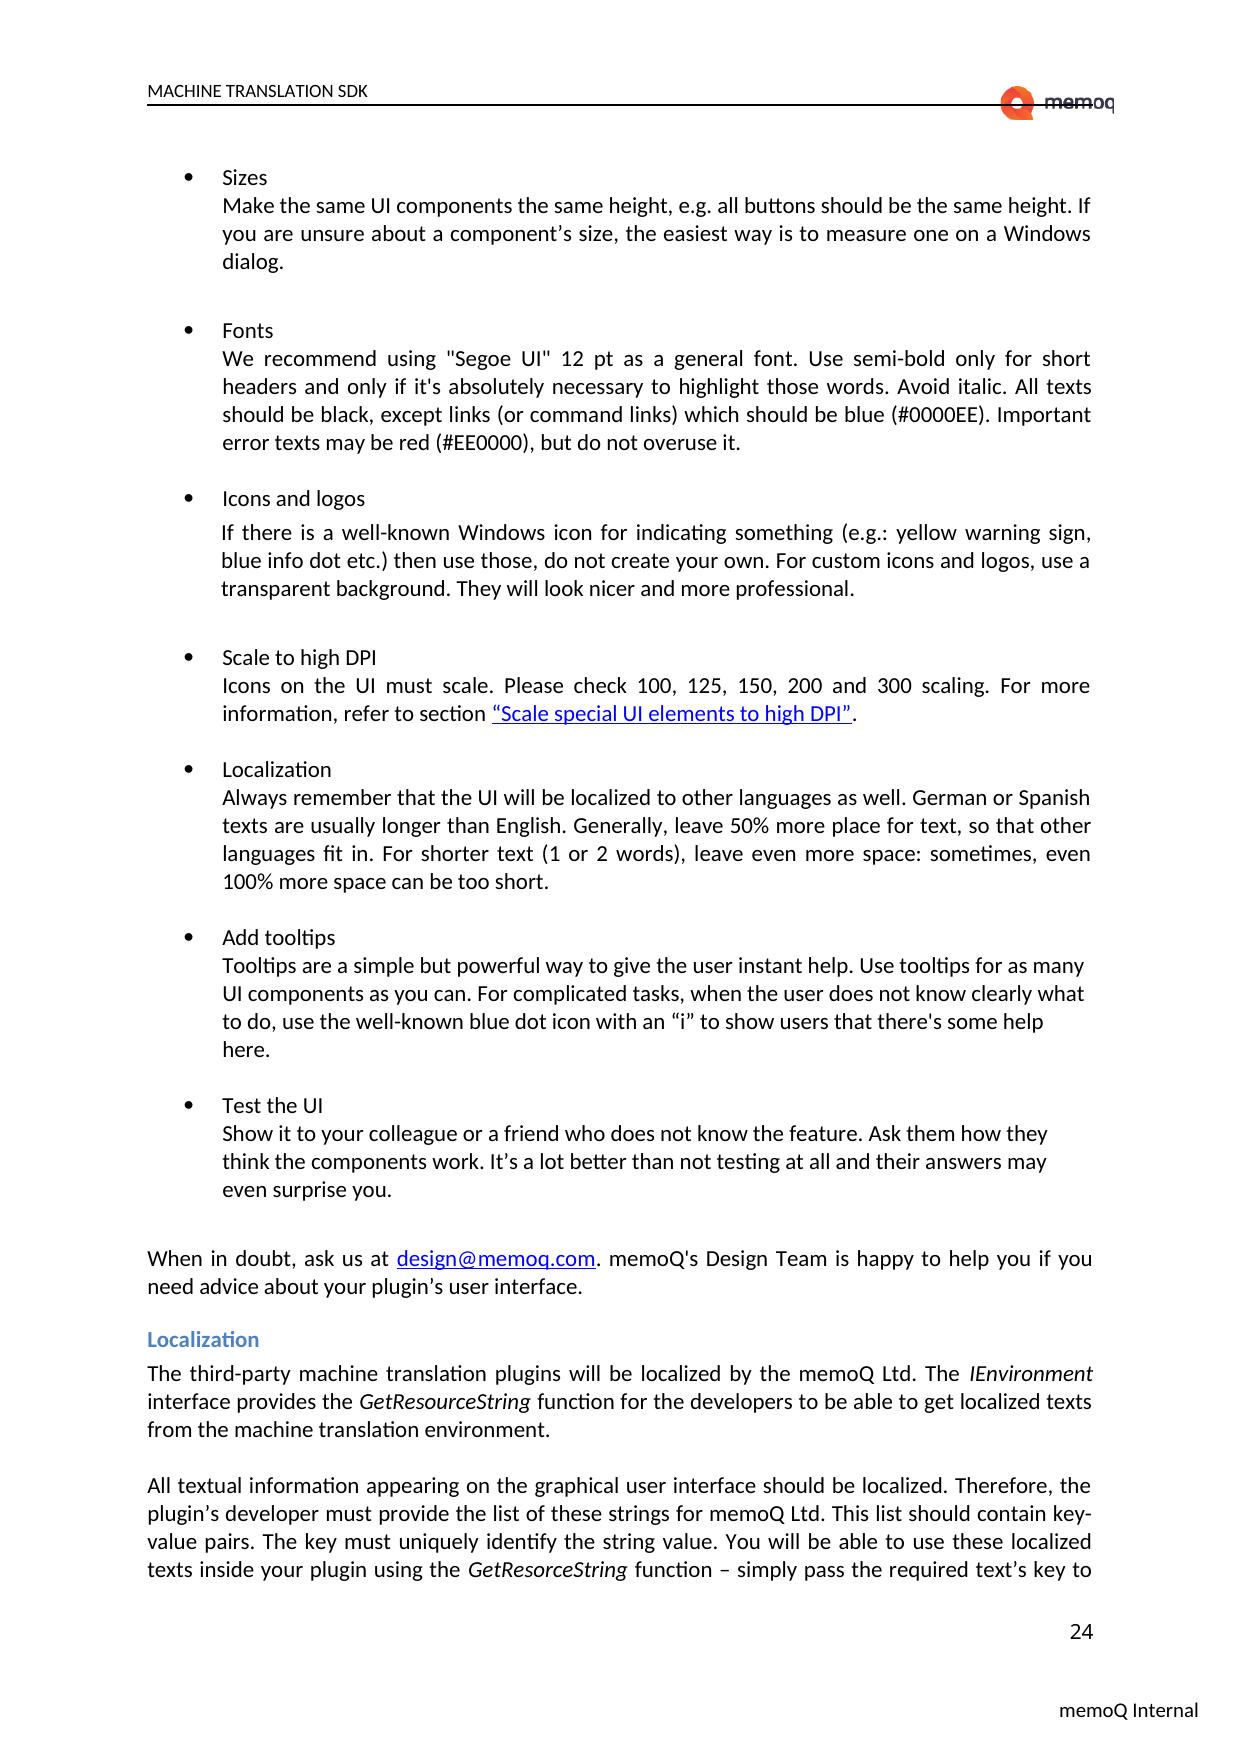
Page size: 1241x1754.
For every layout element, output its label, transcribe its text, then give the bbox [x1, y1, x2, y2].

subtitle Localization [147, 1325, 1093, 1353]
text When in doubt, ask us at design@memoq.com. memoQ's Design Team is happy to help you if you need advice about your plugin’s user interface. [147, 1244, 1093, 1300]
picture [1000, 86, 1114, 120]
text If there is a well-known Windows icon for indicating something (e.g.: yellow warning sign, blue info dot etc.) then use those, do not create your own. For custom icons and logos, use a transparent background. They will look nicer and more professional. [221, 518, 1093, 602]
list Fonts We recommend using "Segoe UI" 12 pt as a general font. Use semi-bold only for short headers and only if it's absolutely necessary to highlight those words. Avoid italic. All texts should be black, except links (or command links) which should be blue (#0000EE). Important error texts may be red (#EE0000), but do not overuse it. [184, 316, 1093, 456]
list Test the UI Show it to your colleague or a friend who does not know the feature. Ask them how they think the components work. It’s a lot better than not testing at all and their answers may even surprise you. [184, 1091, 1093, 1203]
list Scale to high DPI [184, 643, 1093, 671]
list Localization Always remember that the UI will be localized to other languages as well. German or Spanish texts are usually longer than English. Generally, leave 50% more place for text, so that other languages fit in. For shorter text (1 or 2 words), leave even more space: sometimes, even 100% more space can be too short. [184, 755, 1093, 895]
list Sizes Make the same UI components the same height, e.g. all buttons should be the same height. If you are unsure about a component’s size, the easiest way is to measure one on a Windows dialog. [184, 163, 1093, 275]
list Add tooltips Tooltips are a simple but powerful way to give the user instant help. Use tooltips for as many UI components as you can. For complicated tasks, when the user does not know clearly what to do, use the well-known blue dot icon with an “i” to show users that there's some help here. [184, 923, 1093, 1063]
list Icons and logos [184, 484, 1093, 512]
text The third-party machine translation plugins will be localized by the memoQ Ltd. The IEnvironment interface provides the GetResourceString function for the developers to be able to get localized texts from the machine translation environment. [147, 1359, 1093, 1443]
list Icons on the UI must scale. Please check 100, 125, 150, 200 and 300 scaling. For more information, refer to section “Scale special UI elements to high DPI”. [222, 671, 1093, 727]
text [147, 1471, 1093, 1583]
